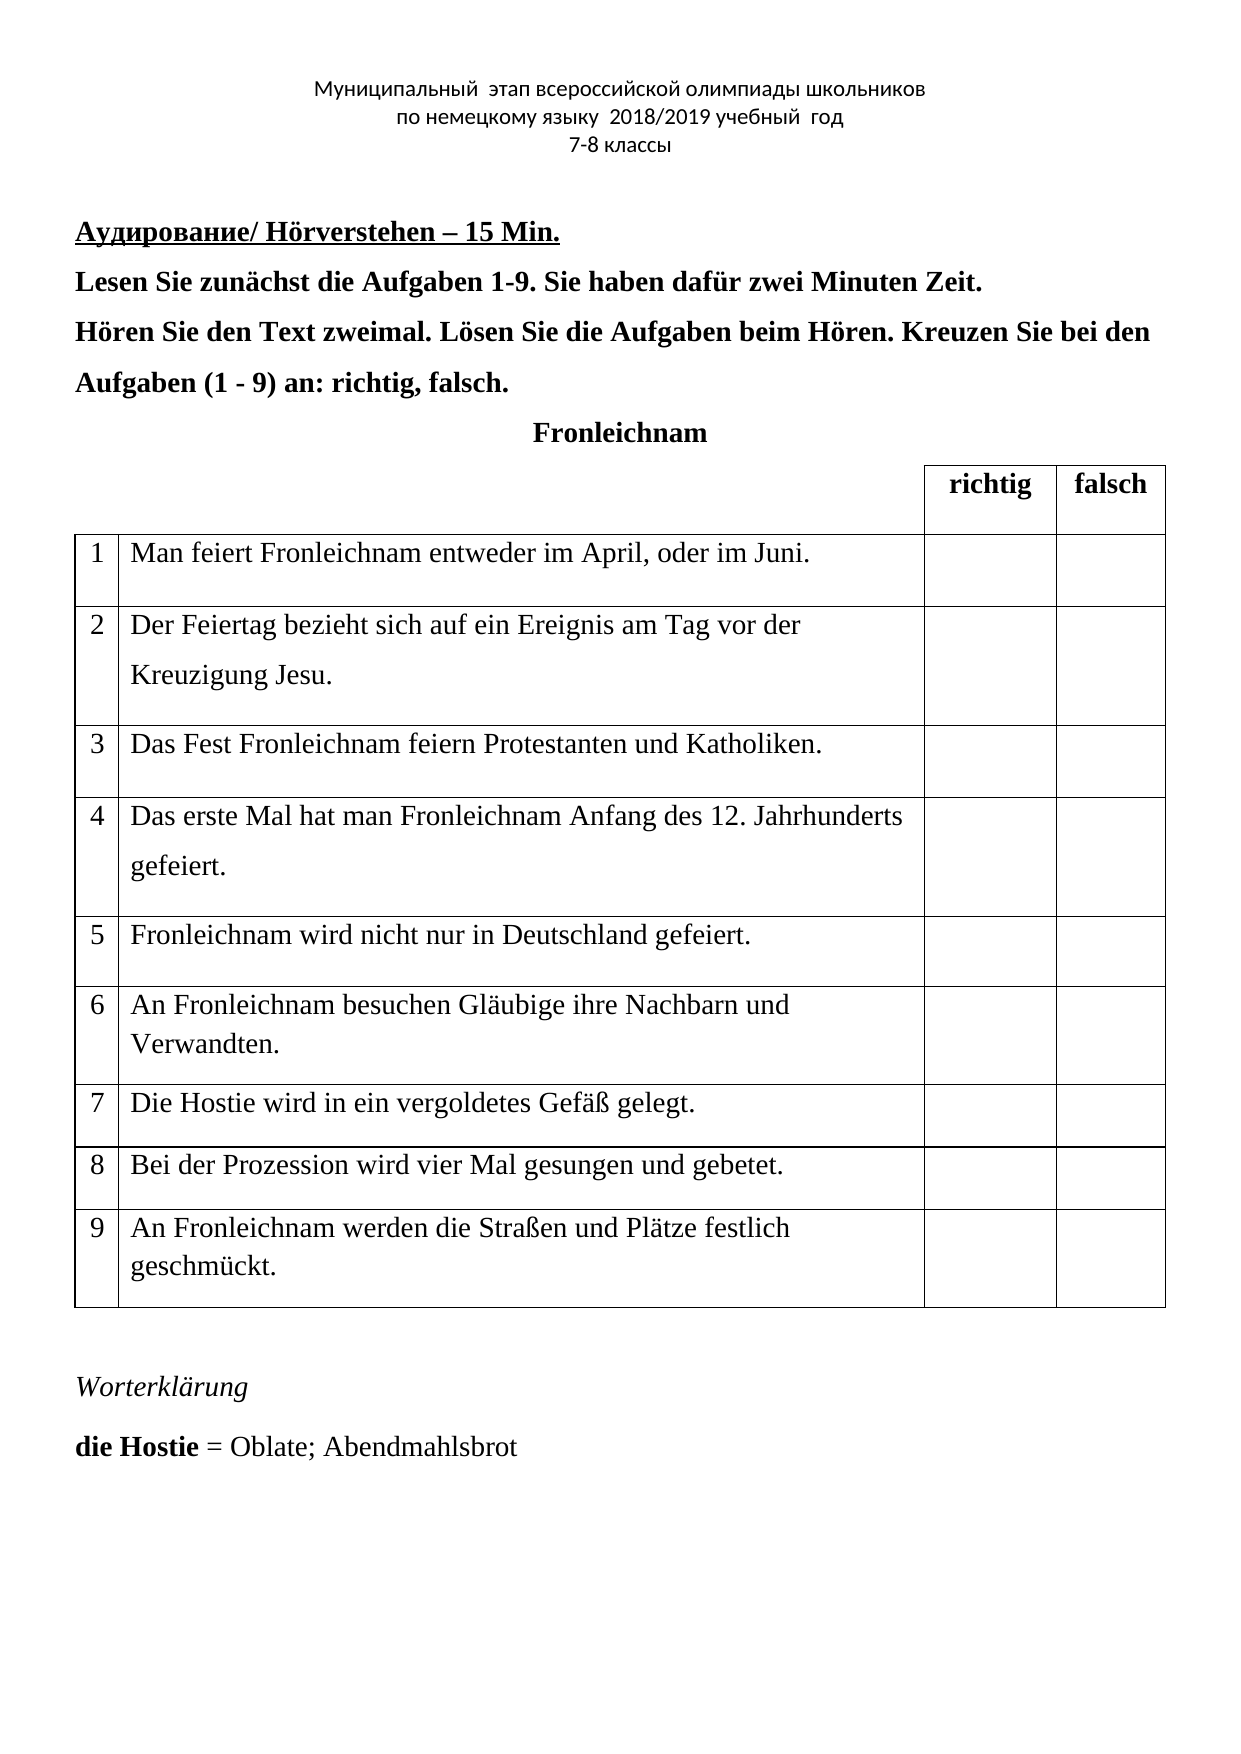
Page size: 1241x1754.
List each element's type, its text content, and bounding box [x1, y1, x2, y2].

table_cell [1057, 726, 1165, 797]
table_cell 5 [76, 917, 118, 986]
table_cell 1 [76, 535, 118, 606]
table_cell Bei der Prozession wird vier Mal gesungen und gebetet. [119, 1148, 924, 1209]
table_cell [925, 917, 1056, 986]
table_cell Man feiert Fronleichnam entweder im April, oder im Juni. [119, 535, 924, 606]
table_cell [1057, 987, 1165, 1084]
table_cell [925, 726, 1056, 797]
table_cell 8 [76, 1148, 118, 1209]
table_header falsch [1057, 466, 1165, 534]
table_cell [1057, 917, 1165, 986]
table_cell 2 [76, 607, 118, 725]
text Аудирование/ Hörverstehen – 15 Min. [75, 214, 1165, 247]
text Worterklärung [75, 1369, 1165, 1403]
table_cell [925, 607, 1056, 725]
table_cell [925, 1148, 1056, 1209]
text die Hostie = Oblate; Abendmahlsbrot [75, 1429, 1165, 1462]
text Lesen Sie zunächst die Aufgaben 1-9. Sie haben dafür zwei Minuten Zeit. [75, 264, 1165, 298]
table_cell [1057, 1210, 1165, 1307]
table_header richtig [925, 466, 1056, 534]
table_cell [1057, 607, 1165, 725]
table_cell [925, 987, 1056, 1084]
table_cell [1057, 798, 1165, 916]
table_cell 3 [76, 726, 118, 797]
text Fronleichnam [75, 415, 1165, 449]
table_cell [1057, 1148, 1165, 1209]
table_cell [1057, 1085, 1165, 1146]
table_cell Der Feiertag bezieht sich auf ein Ereignis am Tag vor der Kreuzigung Jesu. [119, 607, 924, 725]
table_cell Fronleichnam wird nicht nur in Deutschland gefeiert. [119, 917, 924, 986]
table_cell 7 [76, 1085, 118, 1146]
table_cell Die Hostie wird in ein vergoldetes Gefäß gelegt. [119, 1085, 924, 1146]
table_cell 9 [76, 1210, 118, 1307]
text Hören Sie den Text zweimal. Lösen Sie die Aufgaben beim Hören. Kreuzen Sie bei den Aufgaben (1 - 9) an: richtig, falsch. [75, 314, 1165, 398]
table_cell [925, 1210, 1056, 1307]
table_cell An Fronleichnam werden die Straßen und Plätze festlich geschmückt. [119, 1210, 924, 1307]
table_cell [925, 535, 1056, 606]
table_cell 4 [76, 798, 118, 916]
table_cell [1057, 535, 1165, 606]
table_cell Das Fest Fronleichnam feiern Protestanten und Katholiken. [119, 726, 924, 797]
table_cell 6 [76, 987, 118, 1084]
table_cell [925, 1085, 1056, 1146]
table_cell [925, 798, 1056, 916]
table_cell An Fronleichnam besuchen Gläubige ihre Nachbarn und Verwandten. [119, 987, 924, 1084]
table_cell Das erste Mal hat man Fronleichnam Anfang des 12. Jahrhunderts gefeiert. [119, 798, 924, 916]
